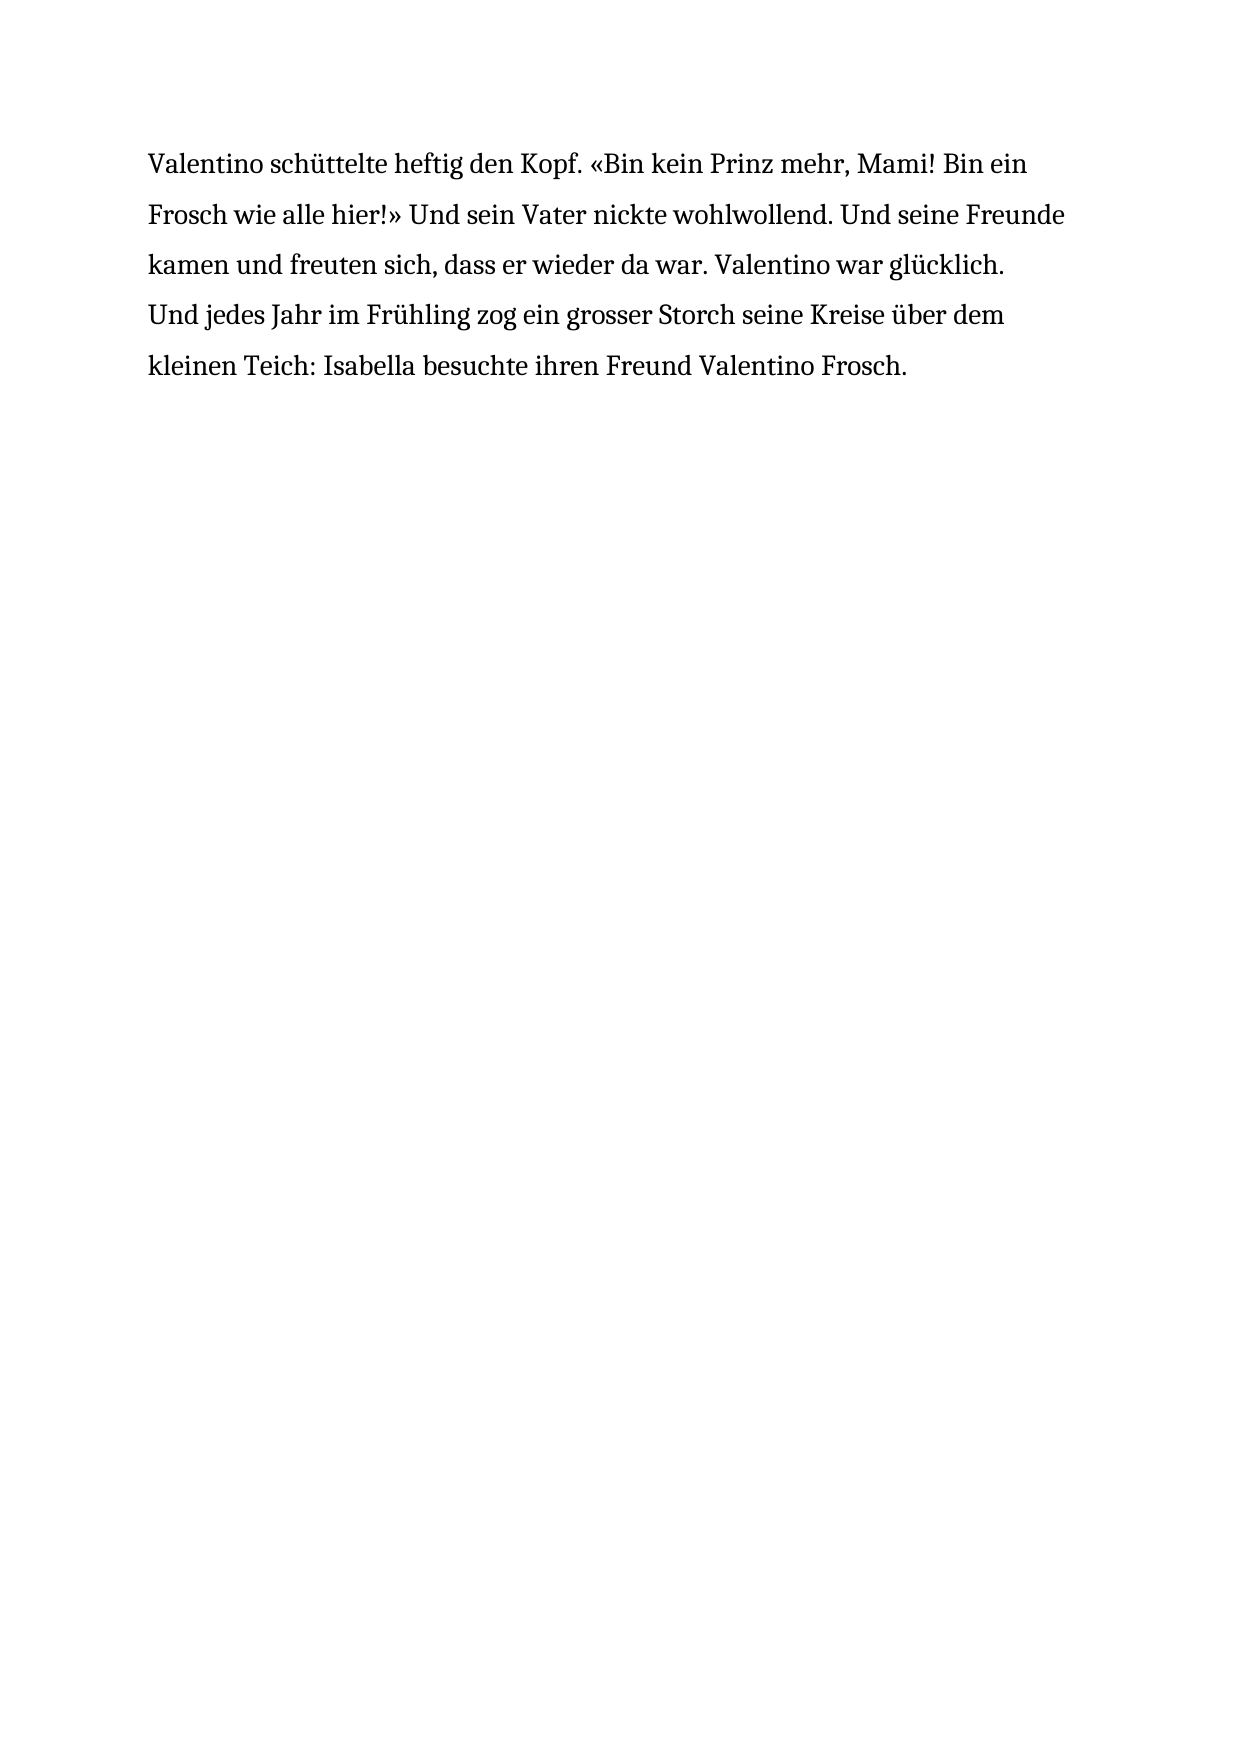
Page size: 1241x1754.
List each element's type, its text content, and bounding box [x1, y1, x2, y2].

text Valentino schüttelte heftig den Kopf. «Bin kein Prinz mehr, Mami! Bin ein Frosch wie alle hier!» Und sein Vater nickte wohlwollend. Und seine Freunde kamen und freuten sich, dass er wieder da war. Valentino war glücklich. [148, 148, 1093, 282]
text Und jedes Jahr im Frühling zog ein grosser Storch seine Kreise über dem kleinen Teich: Isabella besuchte ihren Freund Valentino Frosch. [148, 298, 1093, 382]
